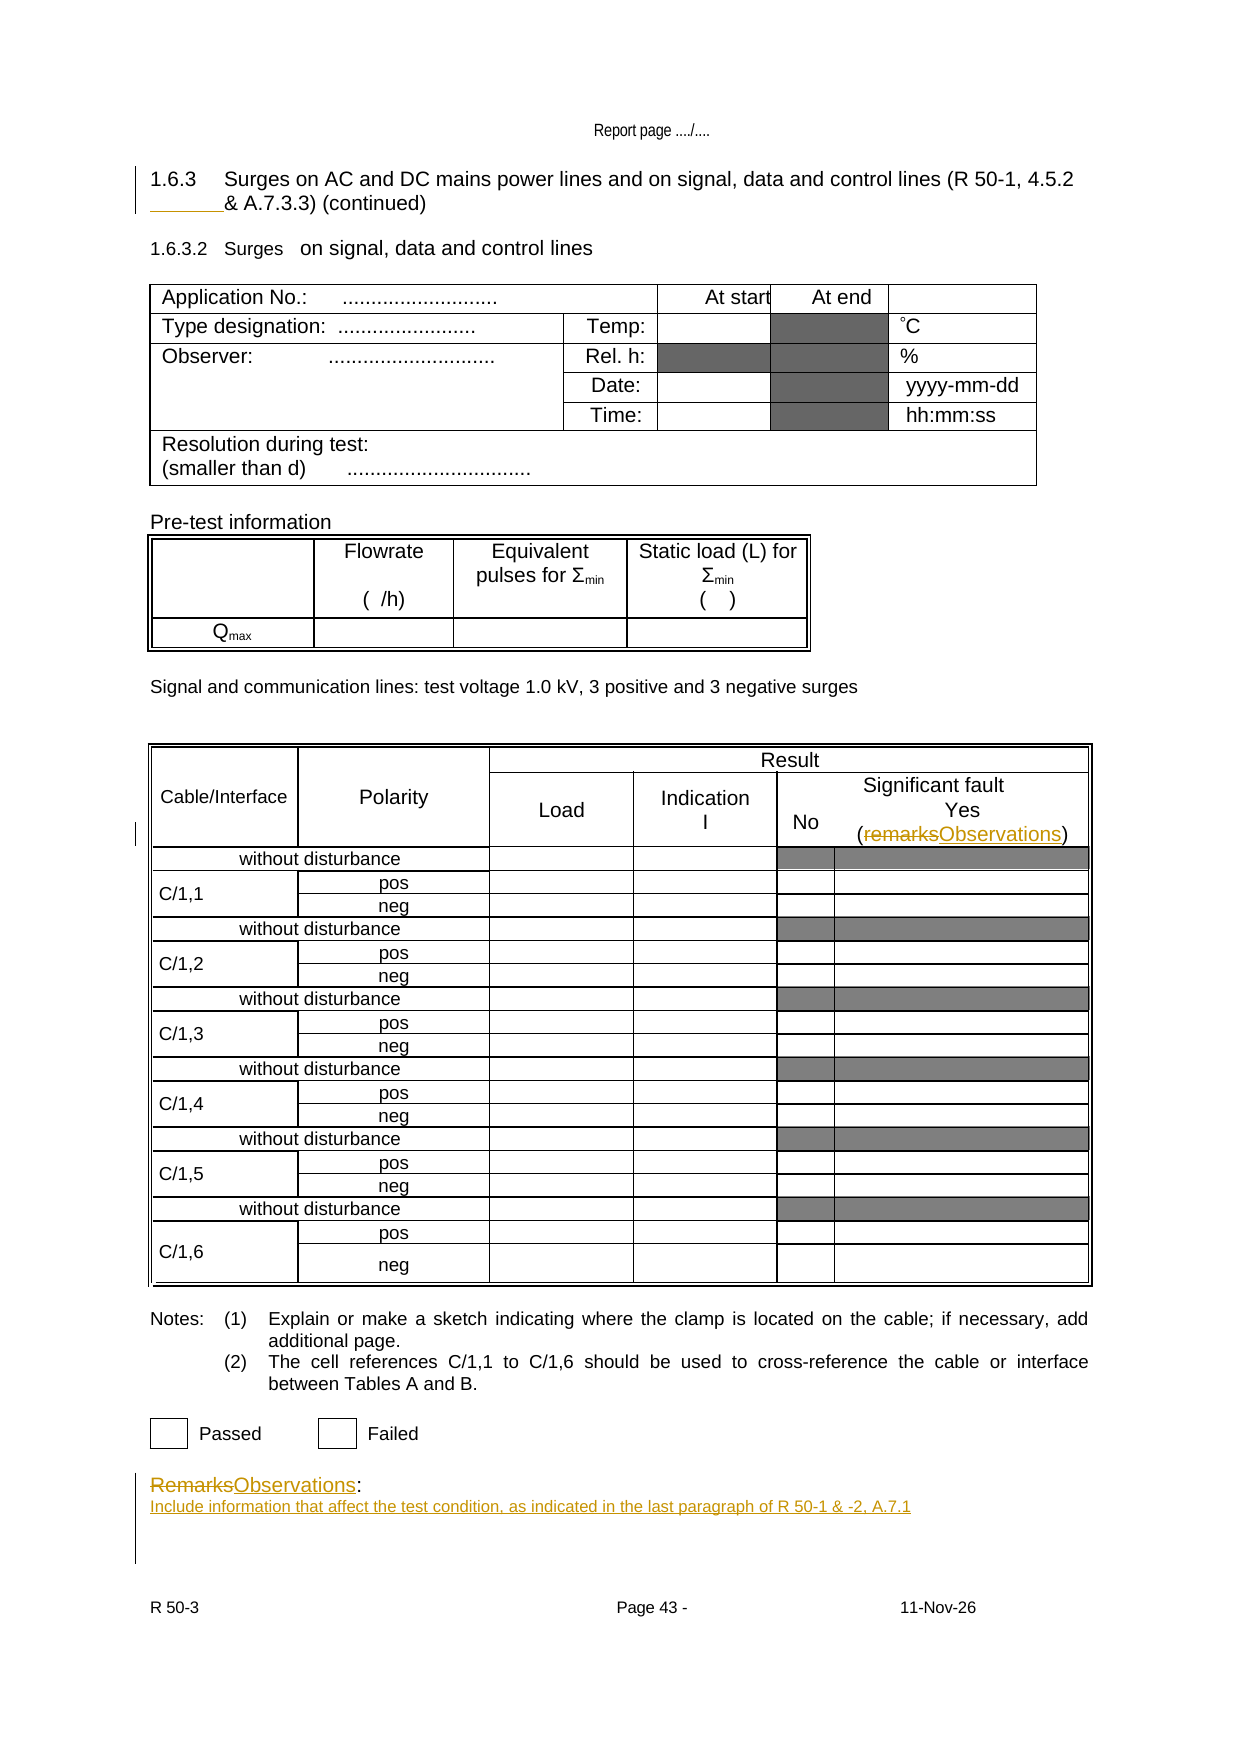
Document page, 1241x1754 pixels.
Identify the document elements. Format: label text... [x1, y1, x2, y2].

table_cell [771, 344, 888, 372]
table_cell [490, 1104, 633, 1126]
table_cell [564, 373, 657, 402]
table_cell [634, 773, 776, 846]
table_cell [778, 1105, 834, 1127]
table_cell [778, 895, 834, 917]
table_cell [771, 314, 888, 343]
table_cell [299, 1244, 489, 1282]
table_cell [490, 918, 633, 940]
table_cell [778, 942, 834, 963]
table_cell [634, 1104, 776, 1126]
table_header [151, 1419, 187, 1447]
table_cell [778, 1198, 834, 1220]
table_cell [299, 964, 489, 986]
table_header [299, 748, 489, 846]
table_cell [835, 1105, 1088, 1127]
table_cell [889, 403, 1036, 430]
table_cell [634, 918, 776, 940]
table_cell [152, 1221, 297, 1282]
text Pre-test information [150, 510, 1090, 534]
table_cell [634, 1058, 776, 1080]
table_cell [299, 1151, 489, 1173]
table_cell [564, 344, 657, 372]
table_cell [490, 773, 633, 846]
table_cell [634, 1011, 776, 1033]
text 1.6.3 Surges on AC and DC mains power lines and on signal, data and control lines (R 50-1, 4.5.2 [150, 166, 1080, 190]
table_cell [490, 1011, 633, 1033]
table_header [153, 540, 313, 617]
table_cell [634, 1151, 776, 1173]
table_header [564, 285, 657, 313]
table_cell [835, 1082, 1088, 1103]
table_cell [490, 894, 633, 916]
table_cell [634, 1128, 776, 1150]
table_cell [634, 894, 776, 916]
text Signal and communication lines: test voltage 1.0 kV, 3 positive and 3 negative surges [150, 676, 1188, 697]
text (2) The cell references C/1,1 to C/1,6 should be used to cross-reference the cable or interface between Tables A and B. [150, 1351, 1090, 1394]
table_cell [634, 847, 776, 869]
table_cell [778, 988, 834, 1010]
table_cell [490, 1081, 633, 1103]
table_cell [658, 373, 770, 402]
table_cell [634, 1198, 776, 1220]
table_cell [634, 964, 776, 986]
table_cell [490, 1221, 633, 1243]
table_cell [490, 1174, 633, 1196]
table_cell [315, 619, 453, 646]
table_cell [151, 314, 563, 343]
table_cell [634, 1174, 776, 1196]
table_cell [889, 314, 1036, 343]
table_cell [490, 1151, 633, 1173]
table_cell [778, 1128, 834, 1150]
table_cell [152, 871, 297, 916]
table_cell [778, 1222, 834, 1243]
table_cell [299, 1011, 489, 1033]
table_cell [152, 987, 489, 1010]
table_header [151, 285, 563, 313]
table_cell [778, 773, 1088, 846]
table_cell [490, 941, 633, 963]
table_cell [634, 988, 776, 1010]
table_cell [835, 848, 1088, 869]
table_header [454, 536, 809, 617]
text Notes: (1) Explain or make a sketch indicating where the clamp is located on the cable; if necessary, add additional page. [150, 1308, 1090, 1351]
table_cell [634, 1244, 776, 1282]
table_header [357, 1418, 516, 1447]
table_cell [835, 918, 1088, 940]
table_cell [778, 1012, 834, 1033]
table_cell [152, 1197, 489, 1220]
text & A.7.3.3) (continued) [150, 190, 1080, 214]
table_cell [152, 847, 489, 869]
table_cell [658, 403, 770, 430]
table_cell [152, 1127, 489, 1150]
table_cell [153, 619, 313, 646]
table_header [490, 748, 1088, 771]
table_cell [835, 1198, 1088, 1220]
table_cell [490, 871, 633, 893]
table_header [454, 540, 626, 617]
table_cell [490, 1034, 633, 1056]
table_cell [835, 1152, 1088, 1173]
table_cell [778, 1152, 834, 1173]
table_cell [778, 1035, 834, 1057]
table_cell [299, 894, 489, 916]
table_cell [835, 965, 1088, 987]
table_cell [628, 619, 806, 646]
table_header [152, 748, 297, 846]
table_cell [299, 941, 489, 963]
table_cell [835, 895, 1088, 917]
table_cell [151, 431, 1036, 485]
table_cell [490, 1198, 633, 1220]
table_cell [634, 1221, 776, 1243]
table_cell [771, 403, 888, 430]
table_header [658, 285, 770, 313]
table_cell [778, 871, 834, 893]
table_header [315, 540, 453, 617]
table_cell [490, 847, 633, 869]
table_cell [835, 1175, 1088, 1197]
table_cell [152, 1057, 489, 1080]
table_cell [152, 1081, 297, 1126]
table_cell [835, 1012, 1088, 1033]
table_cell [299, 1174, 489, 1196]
text : [150, 1472, 1090, 1496]
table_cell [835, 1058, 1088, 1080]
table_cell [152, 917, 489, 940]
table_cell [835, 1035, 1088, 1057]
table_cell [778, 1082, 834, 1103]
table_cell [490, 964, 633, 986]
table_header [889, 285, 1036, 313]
text 1.6.3.2 Surges on signal, data and control lines [150, 236, 1188, 260]
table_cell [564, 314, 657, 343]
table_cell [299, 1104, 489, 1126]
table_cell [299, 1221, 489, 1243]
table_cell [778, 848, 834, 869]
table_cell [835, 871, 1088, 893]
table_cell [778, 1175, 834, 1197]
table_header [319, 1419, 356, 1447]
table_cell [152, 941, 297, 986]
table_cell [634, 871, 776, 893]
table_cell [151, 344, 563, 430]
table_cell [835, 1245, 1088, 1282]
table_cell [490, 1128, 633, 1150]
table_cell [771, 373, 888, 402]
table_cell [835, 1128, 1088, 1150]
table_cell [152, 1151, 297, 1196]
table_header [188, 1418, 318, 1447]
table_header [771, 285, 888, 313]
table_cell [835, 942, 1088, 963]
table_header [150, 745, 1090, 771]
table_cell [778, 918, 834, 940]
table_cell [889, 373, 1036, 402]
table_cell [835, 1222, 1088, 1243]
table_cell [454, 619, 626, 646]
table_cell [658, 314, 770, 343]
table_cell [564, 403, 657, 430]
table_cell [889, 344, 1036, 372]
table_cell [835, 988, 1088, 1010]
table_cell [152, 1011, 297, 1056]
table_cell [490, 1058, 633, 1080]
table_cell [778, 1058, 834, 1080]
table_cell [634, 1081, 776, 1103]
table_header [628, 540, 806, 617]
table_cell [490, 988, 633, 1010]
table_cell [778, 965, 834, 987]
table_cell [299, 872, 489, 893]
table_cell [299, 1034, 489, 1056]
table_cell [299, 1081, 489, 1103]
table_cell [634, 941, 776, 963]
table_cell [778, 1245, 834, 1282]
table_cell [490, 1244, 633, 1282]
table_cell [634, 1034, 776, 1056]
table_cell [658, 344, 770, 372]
